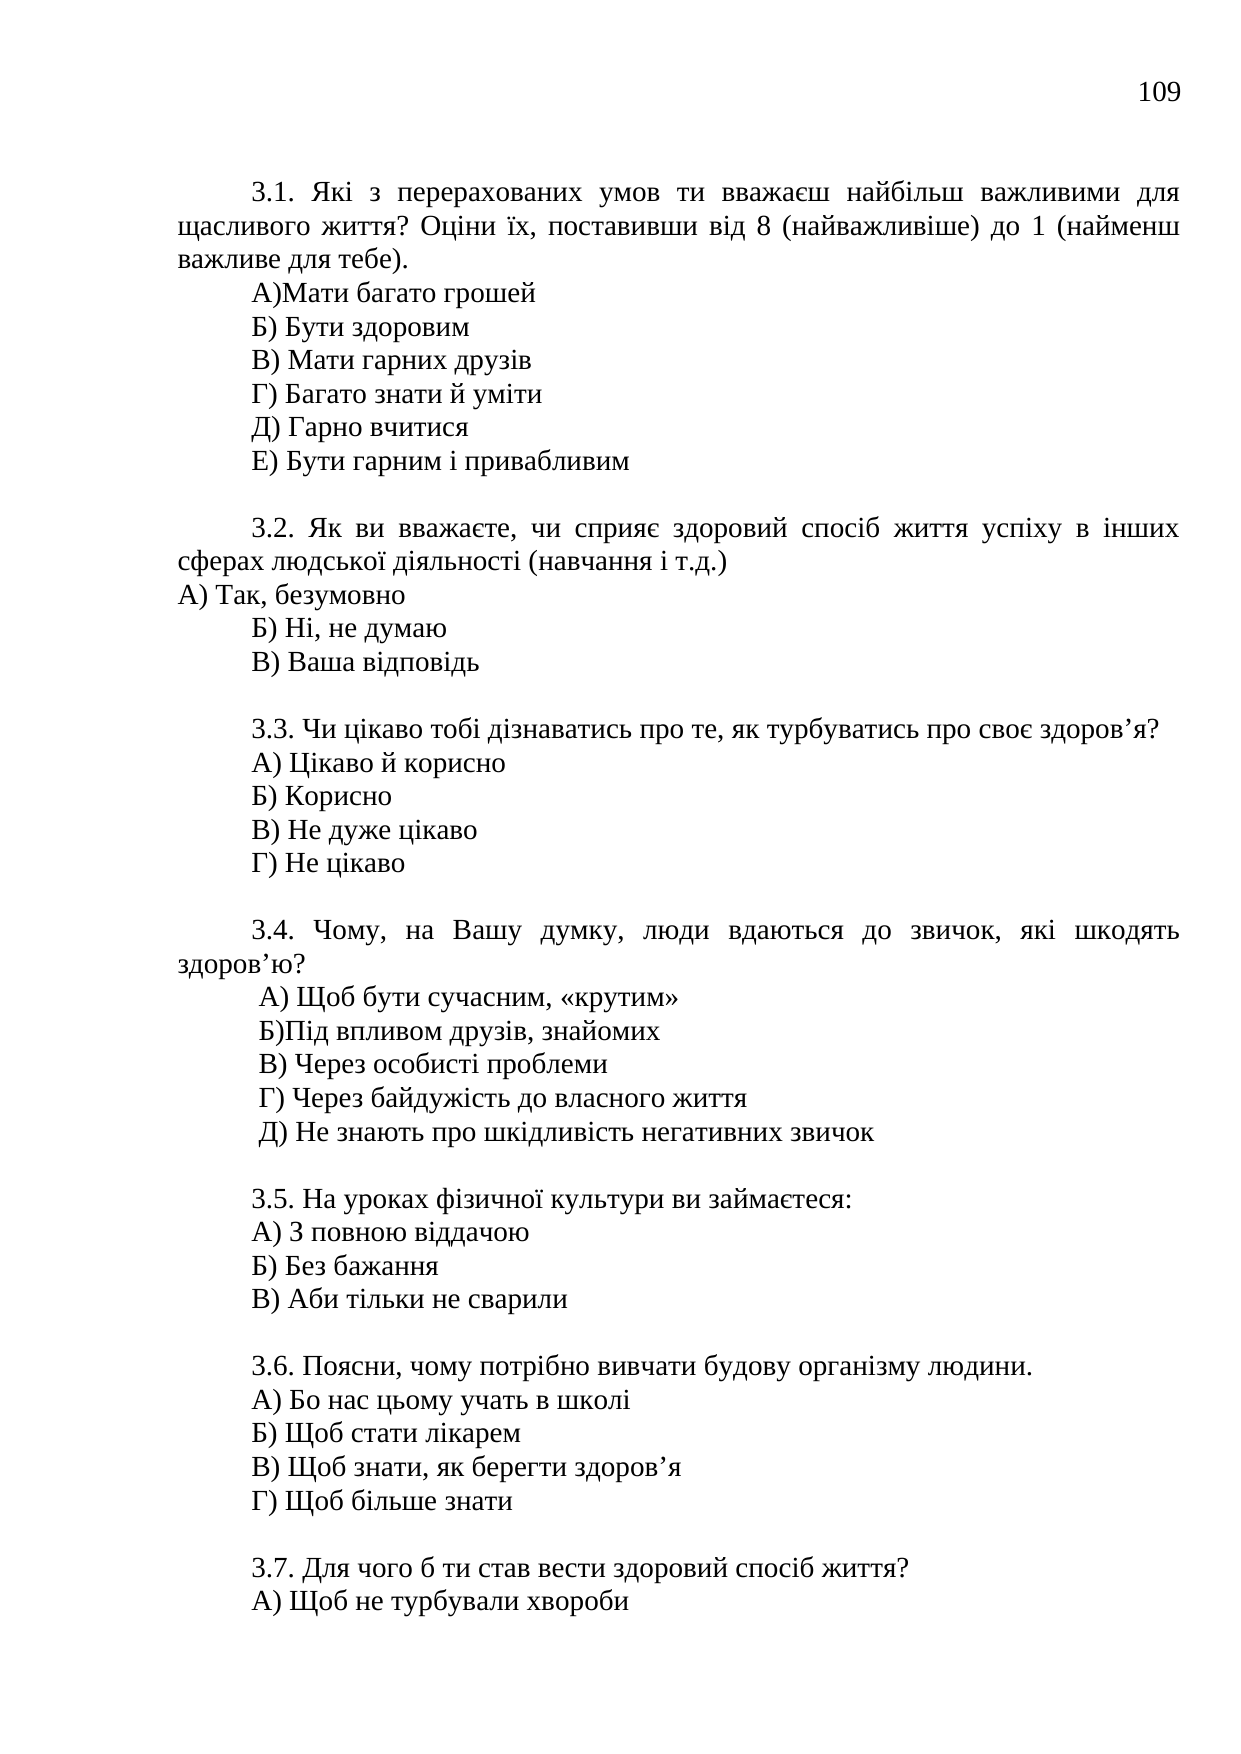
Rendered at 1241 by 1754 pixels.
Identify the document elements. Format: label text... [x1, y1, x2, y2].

text В) Ваша відповідь [177, 644, 1181, 678]
text В) Мати гарних друзів [177, 342, 1181, 376]
text Е) Бути гарним і привабливим [177, 443, 1181, 476]
text А) Так, безумовно [177, 577, 1181, 611]
text А) Щоб бути сучасним, «крутим» [177, 979, 1181, 1013]
text Б) Бути здоровим [177, 309, 1181, 342]
text В) Через особисті проблеми [177, 1047, 1181, 1080]
text Г) Не цікаво [177, 845, 1181, 879]
text Б) Ні, не думаю [177, 611, 1181, 644]
text В) Аби тільки не сварили [177, 1281, 1181, 1315]
text В) Щоб знати, як берегти здоров’я [177, 1449, 1181, 1483]
text 3.1. Які з перерахованих умов ти вважаєш найбільш важливими для щасливого життя? Оціни їх, поставивши від 8 (найважливіше) до 1 (найменш важливе для тебе). [177, 174, 1181, 275]
text Д) Не знають про шкідливість негативних звичок [177, 1114, 1181, 1147]
text Б) Без бажання [177, 1248, 1181, 1281]
text Б)Під впливом друзів, знайомих [177, 1013, 1181, 1047]
text Б) Корисно [177, 778, 1181, 812]
text А) Щоб не турбували хвороби [177, 1583, 1181, 1617]
text Г) Багато знати й уміти [177, 376, 1181, 409]
text Г) Щоб більше знати [177, 1483, 1181, 1516]
text 3.7. Для чого б ти став вести здоровий спосіб життя? [177, 1550, 1181, 1583]
text 3.5. На уроках фізичної культури ви займаєтеся: [177, 1181, 1181, 1214]
text 3.4. Чому, на Вашу думку, люди вдаються до звичок, які шкодять здоров’ю? [177, 912, 1181, 979]
text Г) Через байдужість до власного життя [177, 1080, 1181, 1114]
text А) З повною віддачою [177, 1214, 1181, 1248]
text В) Не дуже цікаво [177, 812, 1181, 845]
text 3.2. Як ви вважаєте, чи сприяє здоровий спосіб життя успіху в інших сферах людської діяльності (навчання і т.д.) [177, 510, 1181, 577]
text Б) Щоб стати лікарем [177, 1416, 1181, 1449]
text А) Цікаво й корисно [177, 745, 1181, 778]
text А) Бо нас цьому учать в школі [177, 1382, 1181, 1416]
text А)Мати багато грошей [177, 275, 1181, 309]
text Д) Гарно вчитися [177, 409, 1181, 443]
text 3.3. Чи цікаво тобі дізнаватись про те, як турбуватись про своє здоров’я? [177, 711, 1181, 745]
text 3.6. Поясни, чому потрібно вивчати будову організму людини. [177, 1348, 1181, 1382]
